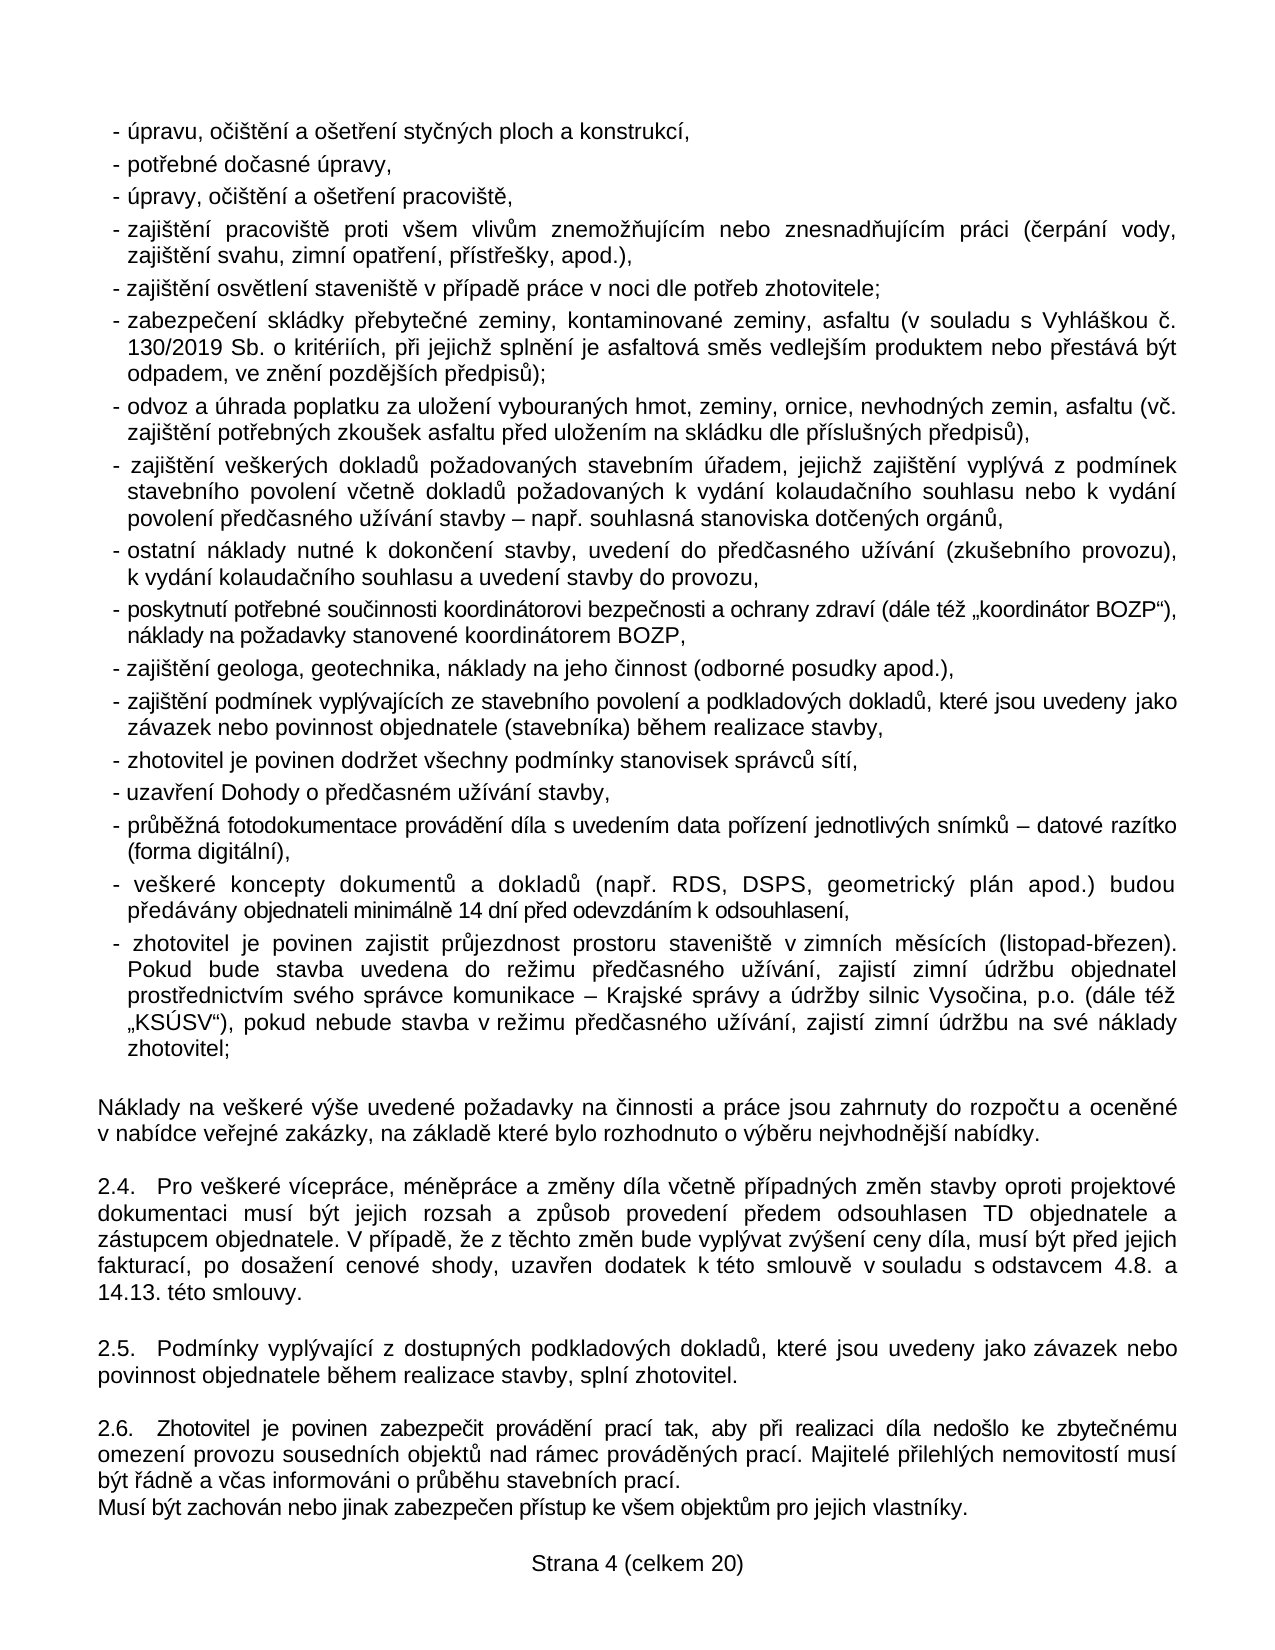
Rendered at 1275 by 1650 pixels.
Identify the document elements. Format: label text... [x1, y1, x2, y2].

text - potřebné dočasné úpravy, [112, 151, 1177, 177]
list Podmínky vyplývající z dostupných podkladových dokladů, které jsou uvedeny jako závazek nebo povinnost objednatele během realizace stavby, splní zhotovitel. [97, 1335, 1177, 1388]
text - zajištění podmínek vyplývajících ze stavebního povolení a podkladových dokladů, které jsou uvedeny jako závazek nebo povinnost objednatele (stavebníka) během realizace stavby, [112, 688, 1177, 740]
text - poskytnutí potřebné součinnosti koordinátorovi bezpečnosti a ochrany zdraví (dále též „koordinátor BOZP“), náklady na požadavky stanovené koordinátorem BOZP, [112, 596, 1177, 649]
list zhotovitel je povinen dodržet všechny podmínky stanovisek správců sítí, [112, 747, 1177, 773]
text - zajištění veškerých dokladů požadovaných stavebním úřadem, jejichž zajištění vyplývá z podmínek stavebního povolení včetně dokladů požadovaných k vydání kolaudačního souhlasu nebo k vydání povolení předčasného užívání stavby – např. souhlasná stanoviska dotčených orgánů, [112, 452, 1177, 531]
list Pro veškeré vícepráce, méněpráce a změny díla včetně případných změn stavby oproti projektové dokumentaci musí být jejich rozsah a způsob provedení předem odsouhlasen TD objednatele a zástupcem objednatele. V případě, že z těchto změn bude vyplývat zvýšení ceny díla, musí být před jejich fakturací, po dosažení cenové shody, uzavřen dodatek k této smlouvě v souladu s odstavcem 4.8. a 14.13. této smlouvy. [97, 1173, 1177, 1305]
text - ostatní náklady nutné k dokončení stavby, uvedení do předčasného užívání (zkušebního provozu), k vydání kolaudačního souhlasu a uvedení stavby do provozu, [112, 537, 1177, 590]
text - zajištění pracoviště proti všem vlivům znemožňujícím nebo znesnadňujícím práci (čerpání vody, zajištění svahu, zimní opatření, přístřešky, apod.), [112, 216, 1177, 269]
text - úpravy, očištění a ošetření pracoviště, [112, 183, 1177, 210]
text Musí být zachován nebo jinak zabezpečen přístup ke všem objektům pro jejich vlastníky. [97, 1493, 1177, 1520]
text - veškeré koncepty dokumentů a dokladů (např. RDS, DSPS, geometrický plán apod.) budou předávány objednateli minimálně 14 dní před odevzdáním k odsouhlasení, [112, 871, 1177, 923]
text - úpravu, očištění a ošetření styčných ploch a konstrukcí, [112, 118, 1177, 144]
text - uzavření Dohody o předčasném užívání stavby, [112, 779, 1177, 806]
text - průběžná fotodokumentace provádění díla s uvedením data pořízení jednotlivých snímků – datové razítko (forma digitální), [112, 812, 1177, 864]
text - zajištění osvětlení staveniště v případě práce v noci dle potřeb zhotovitele; [112, 275, 1177, 301]
list Zhotovitel je povinen zabezpečit provádění prací tak, aby při realizaci díla nedošlo ke zbytečnému omezení provozu sousedních objektů nad rámec prováděných prací. Majitelé přilehlých nemovitostí musí být řádně a včas informováni o průběhu stavebních prací. [97, 1414, 1177, 1493]
text - zhotovitel je povinen zajistit průjezdnost prostoru staveniště v zimních měsících (listopad-březen). Pokud bude stavba uvedena do režimu předčasného užívání, zajistí zimní údržbu objednatel prostřednictvím svého správce komunikace – Krajské správy a údržby silnic Vysočina, p.o. (dále též „KSÚSV“), pokud nebude stavba v režimu předčasného užívání, zajistí zimní údržbu na své náklady zhotovitel; [112, 930, 1177, 1061]
text - odvoz a úhrada poplatku za uložení vybouraných hmot, zeminy, ornice, nevhodných zemin, asfaltu (vč. zajištění potřebných zkoušek asfaltu před uložením na skládku dle příslušných předpisů), [112, 393, 1177, 446]
text - zajištění geologa, geotechnika, náklady na jeho činnost (odborné posudky apod.), [112, 655, 1177, 681]
text - zabezpečení skládky přebytečné zeminy, kontaminované zeminy, asfaltu (v souladu s Vyhláškou č. 130/2019 Sb. o kritériích, při jejichž splnění je asfaltová směs vedlejším produktem nebo přestává být odpadem, ve znění pozdějších předpisů); [112, 307, 1177, 387]
title Náklady na veškeré výše uvedené požadavky na činnosti a práce jsou zahrnuty do rozpočtu a oceněné v nabídce veřejné zakázky, na základě které bylo rozhodnuto o výběru nejvhodnější nabídky. [97, 1094, 1177, 1147]
